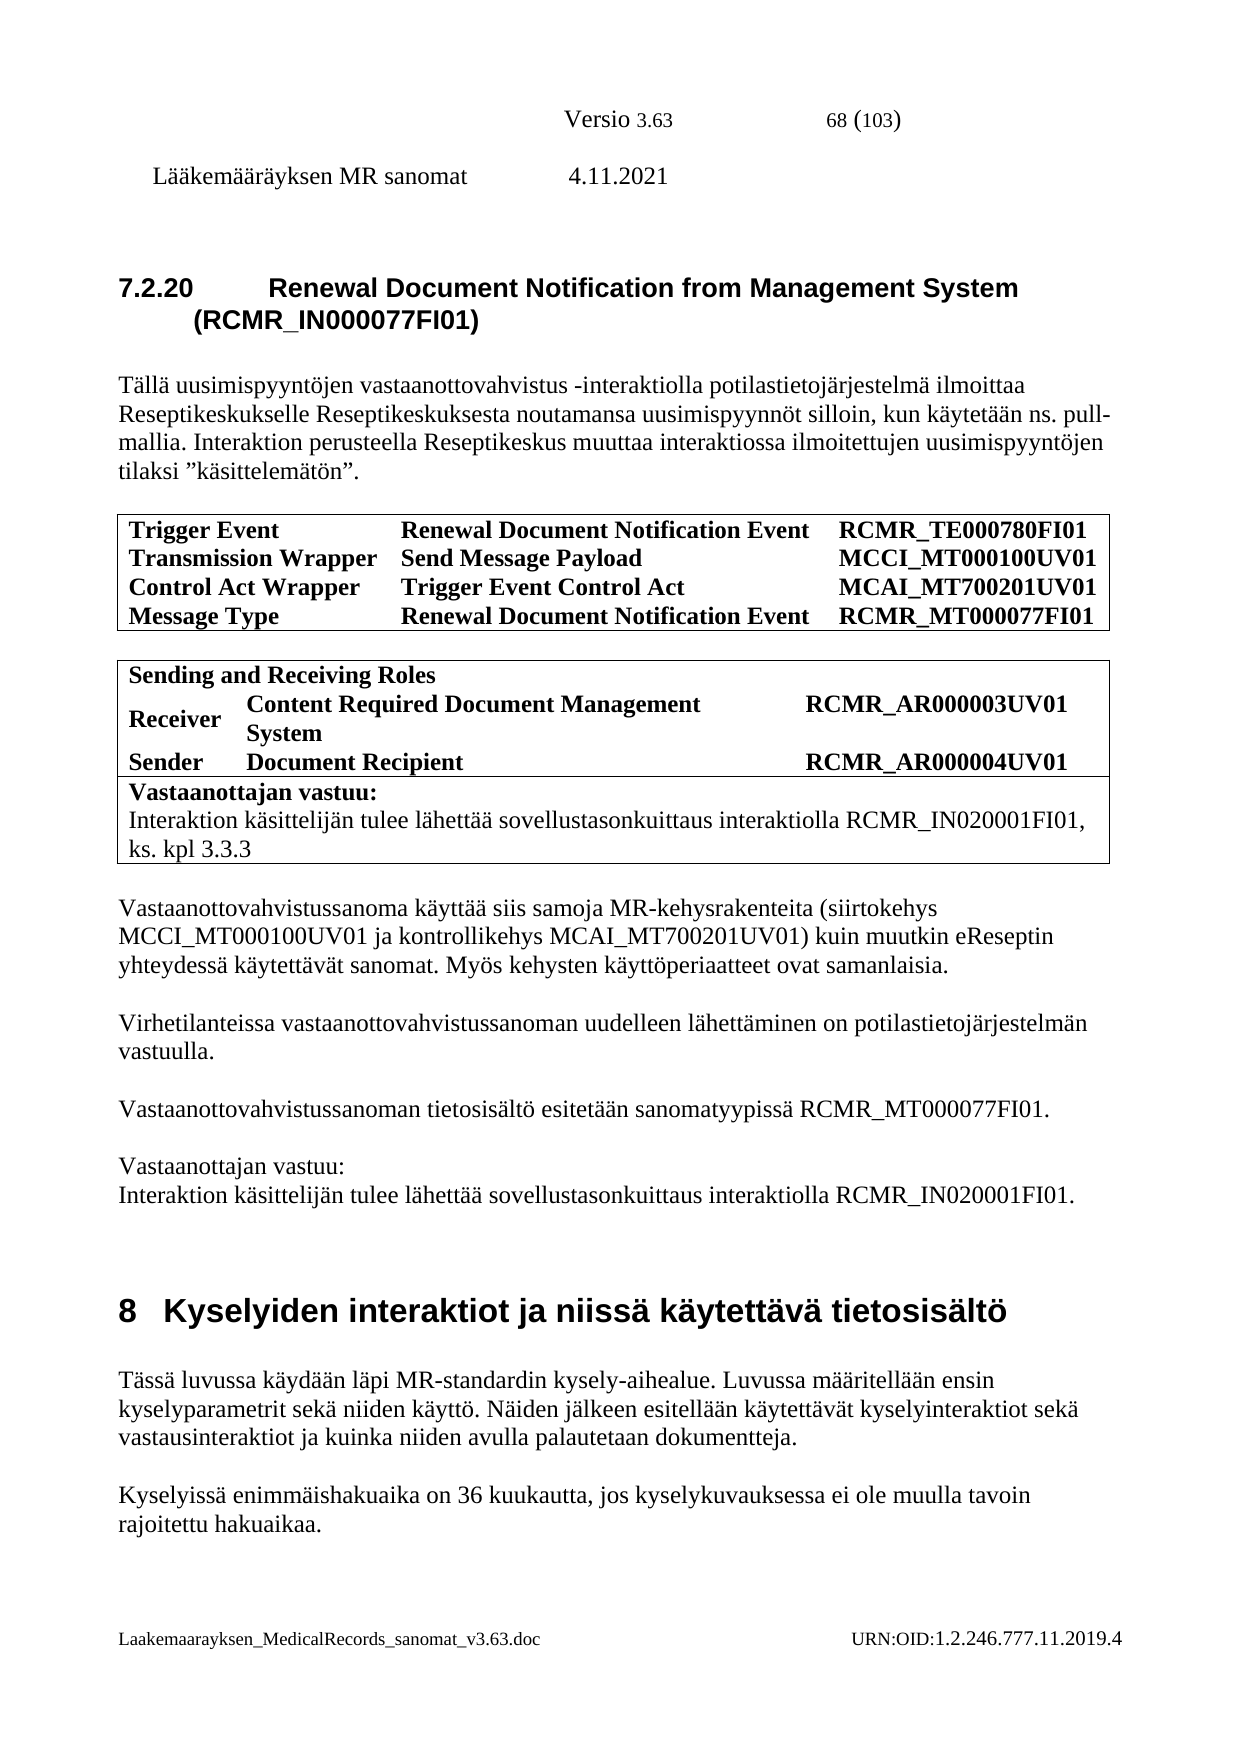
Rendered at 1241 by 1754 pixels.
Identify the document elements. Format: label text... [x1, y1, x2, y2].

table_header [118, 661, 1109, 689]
text Kyselyissä enimmäishakuaika on 36 kuukautta, jos kyselykuvauksessa ei ole muulla tavoin rajoitettu hakuaikaa. [118, 1480, 1122, 1537]
text Interaktion käsittelijän tulee lähettää sovellustasonkuittaus interaktiolla RCMR_IN020001FI01. [118, 1180, 1122, 1209]
text Vastaanottajan vastuu: [118, 1151, 1122, 1180]
list Renewal Document Notification from Management System (RCMR_IN000077FI01) [118, 272, 1122, 335]
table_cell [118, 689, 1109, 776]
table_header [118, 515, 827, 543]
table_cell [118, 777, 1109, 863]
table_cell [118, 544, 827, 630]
list Kyselyiden interaktiot ja niissä käytettävä tietosisältö [118, 1291, 1122, 1330]
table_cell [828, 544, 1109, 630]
text Tällä uusimispyyntöjen vastaanottovahvistus -interaktiolla potilastietojärjestelmä ilmoittaa Reseptikeskukselle Reseptikeskuksesta noutamansa uusimispyynnöt silloin, kun käytetään ns. pull-mallia. Interaktion perusteella Reseptikeskus muuttaa interaktiossa ilmoitettujen uusimispyyntöjen tilaksi ”käsittelemätön”. [118, 370, 1122, 485]
text Tässä luvussa käydään läpi MR-standardin kysely-aihealue. Luvussa määritellään ensin kyselyparametrit sekä niiden käyttö. Näiden jälkeen esitellään käytettävät kyselyinteraktiot sekä vastausinteraktiot ja kuinka niiden avulla palautetaan dokumentteja. [118, 1365, 1122, 1451]
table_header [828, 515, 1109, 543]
text Vastaanottovahvistussanoman tietosisältö esitetään sanomatyypissä RCMR_MT000077FI01. [118, 1094, 1122, 1123]
text Vastaanottovahvistussanoma käyttää siis samoja MR-kehysrakenteita (siirtokehys MCCI_MT000100UV01 ja kontrollikehys MCAI_MT700201UV01) kuin muutkin eReseptin yhteydessä käytettävät sanomat. Myös kehysten käyttöperiaatteet ovat samanlaisia. [118, 893, 1122, 979]
text Virhetilanteissa vastaanottovahvistussanoman uudelleen lähettäminen on potilastietojärjestelmän vastuulla. [118, 1008, 1122, 1065]
